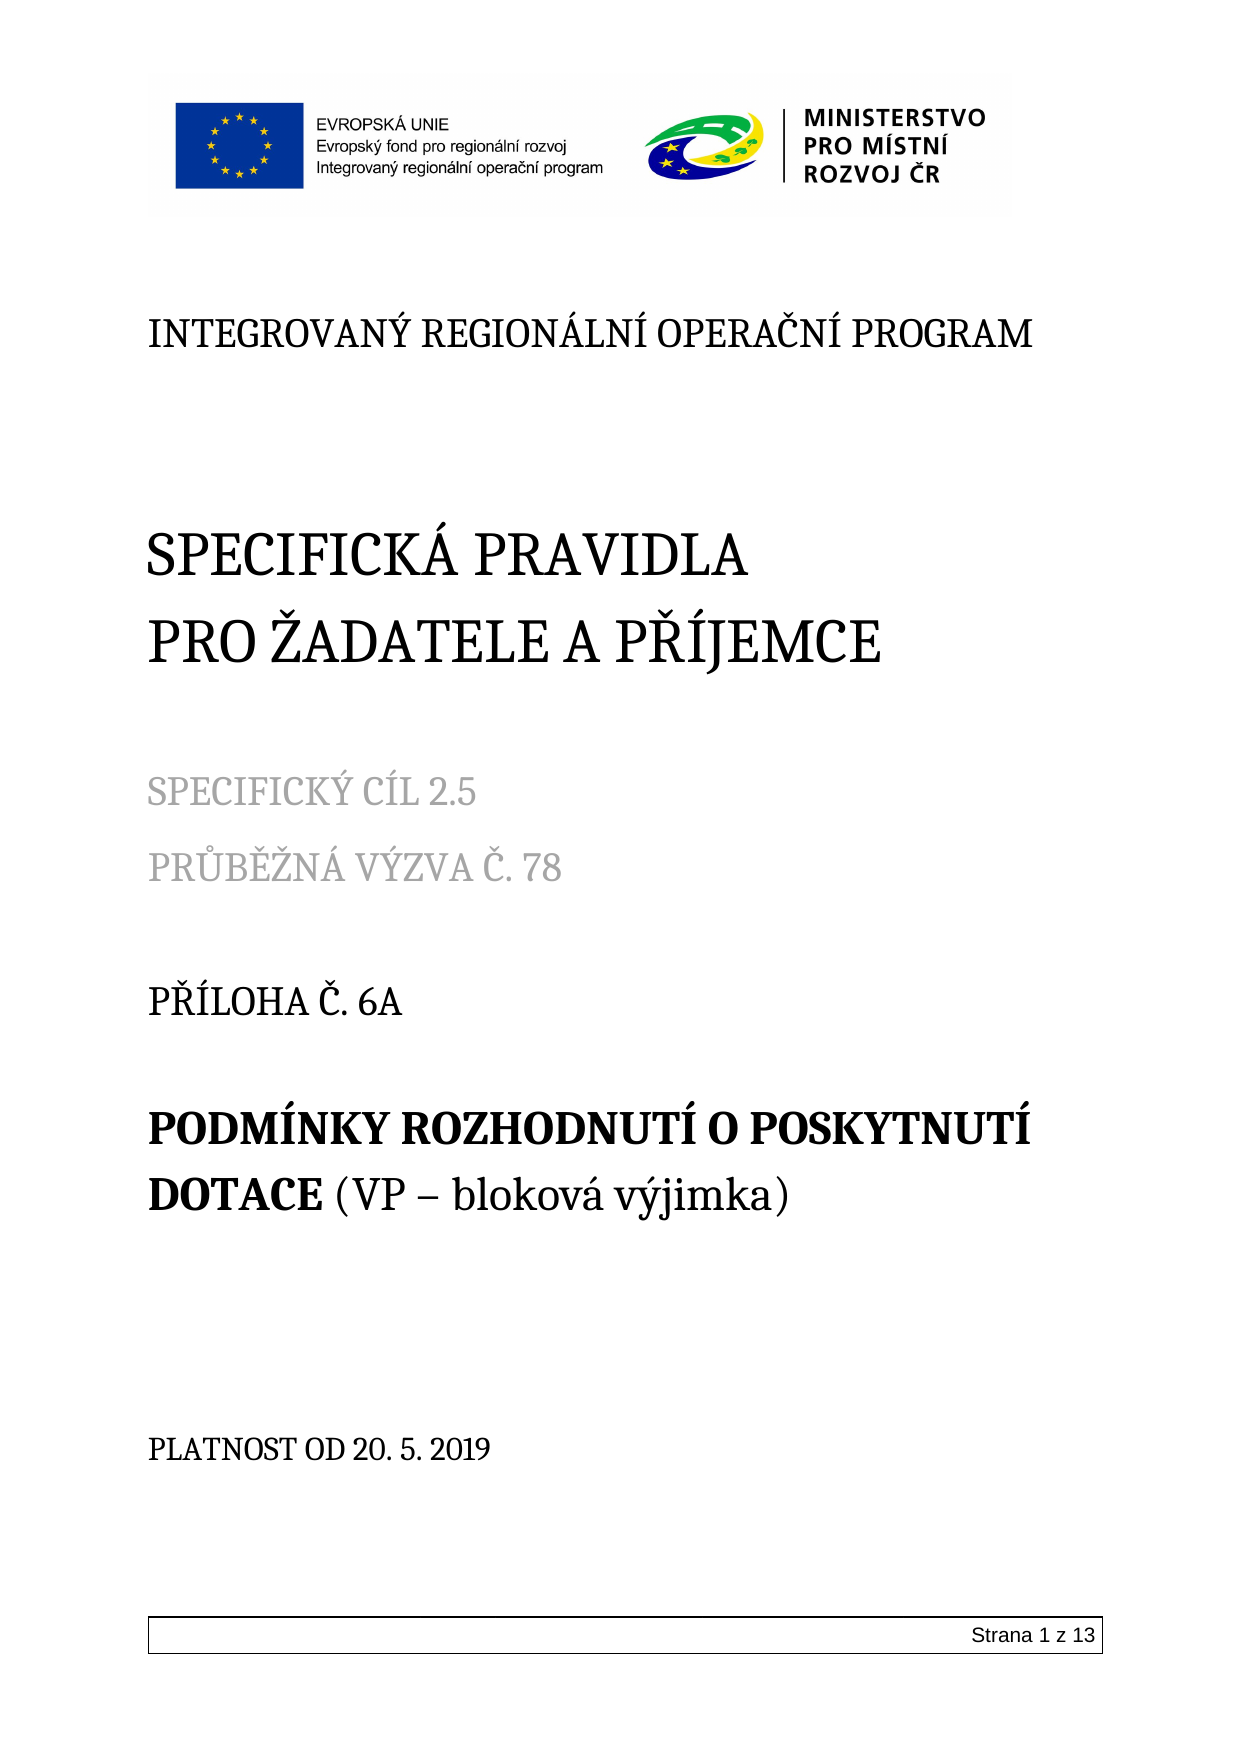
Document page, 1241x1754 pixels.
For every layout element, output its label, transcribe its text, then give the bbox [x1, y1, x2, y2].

text pLATNOST OD 20. 5. 2019 [148, 1431, 1092, 1469]
text INTEGROVANÝ REGIONÁLNÍ OPERAČNÍ PROGRAM [148, 310, 1092, 358]
text SPECIFICKÝ CÍL 2.5 [148, 768, 1092, 816]
text Podmínky ROzhodnutí o poskytnutí dotace (VP – bloková výjimka) [148, 1101, 1092, 1222]
text průběžná výzva č. 78 [148, 844, 1092, 892]
text PŘÍLOHA Č. 6A [148, 977, 1092, 1025]
text SPECIFICKÁ PRAVIDLA [148, 519, 1092, 591]
text PRO ŽADATELE A PŘÍJEMCE [148, 606, 1092, 678]
picture [147, 73, 1013, 217]
